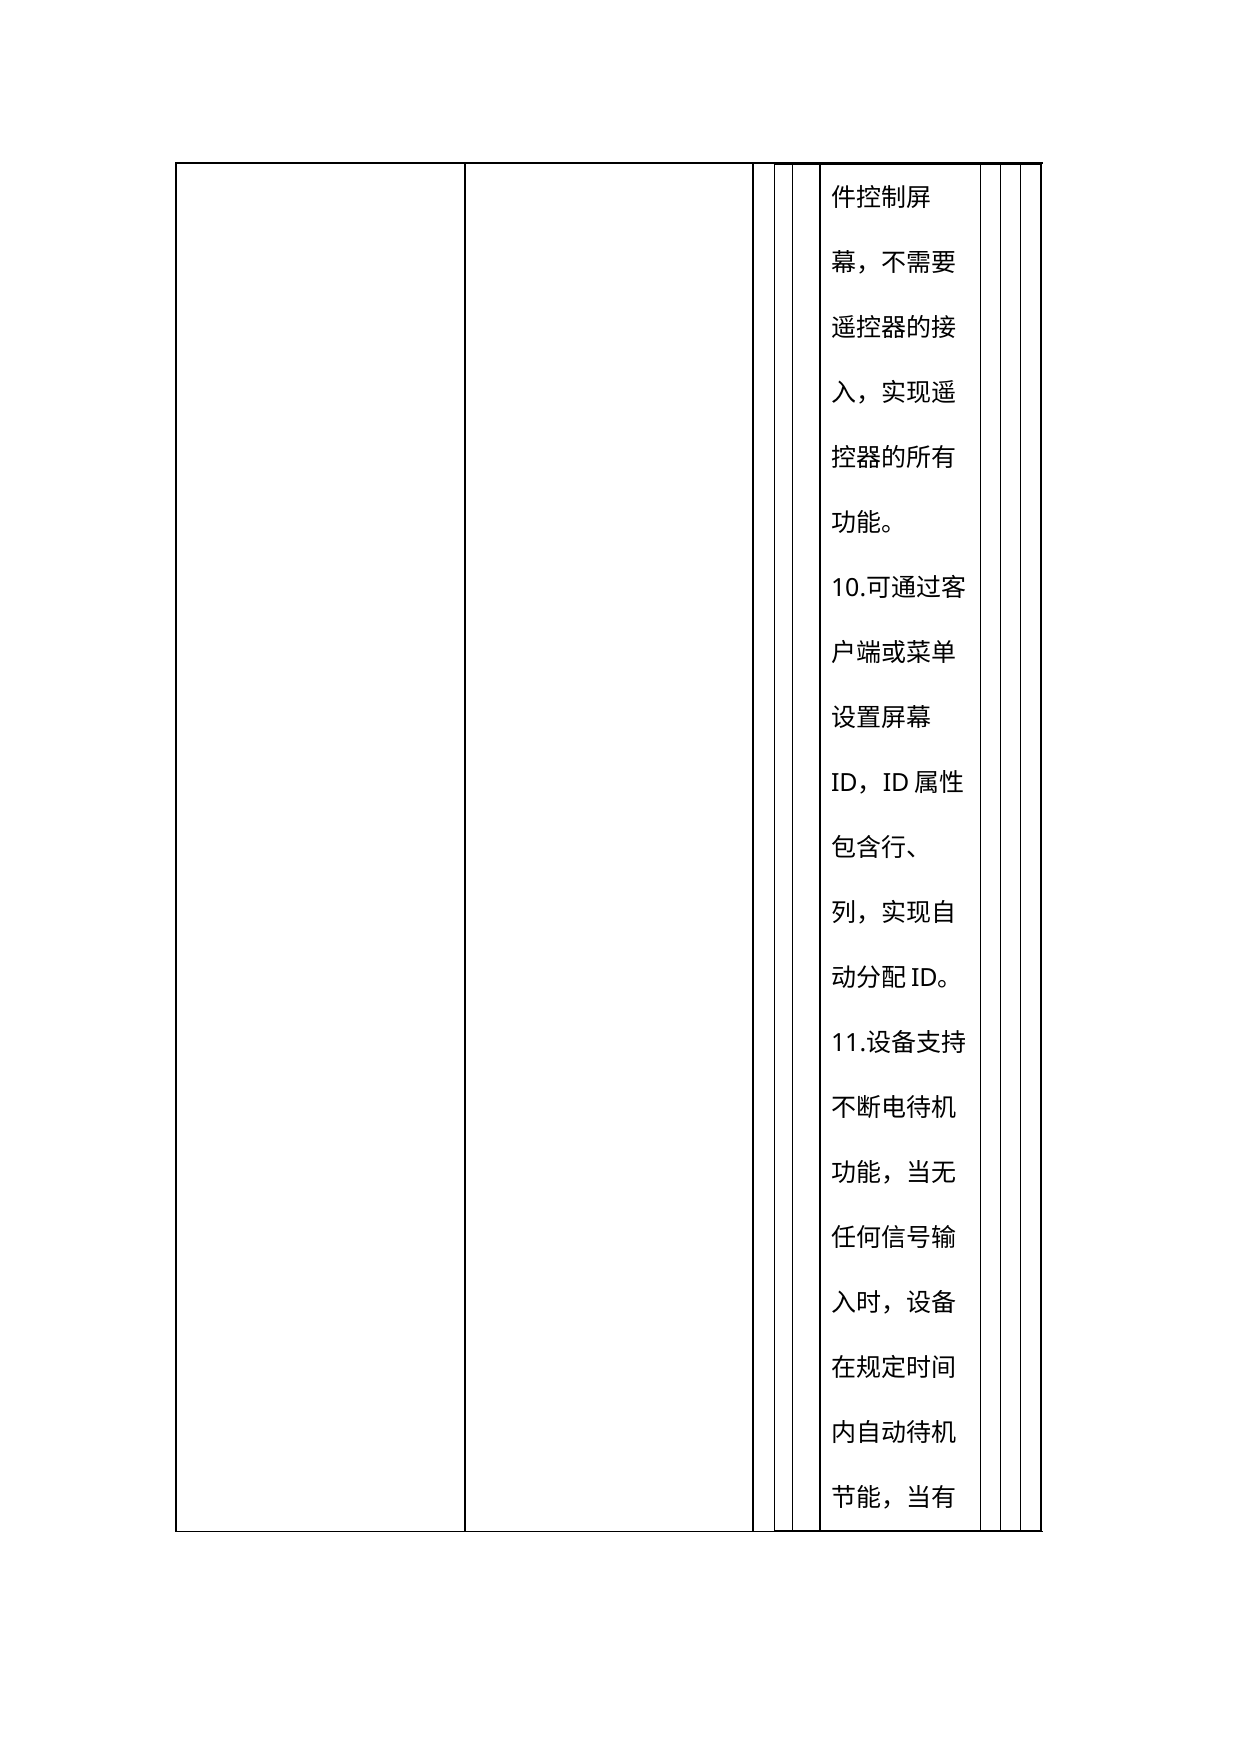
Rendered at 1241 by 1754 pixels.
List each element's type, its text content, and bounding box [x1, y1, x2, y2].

table_cell [981, 165, 1000, 1530]
table_cell [821, 165, 980, 1530]
table_cell 1 [177, 164, 464, 1531]
table_cell [1021, 165, 1040, 1530]
table_cell [775, 165, 792, 1530]
table_cell ★ [466, 164, 752, 1531]
table_cell [793, 165, 819, 1530]
table_cell [1001, 165, 1020, 1530]
table_cell [754, 164, 774, 1531]
